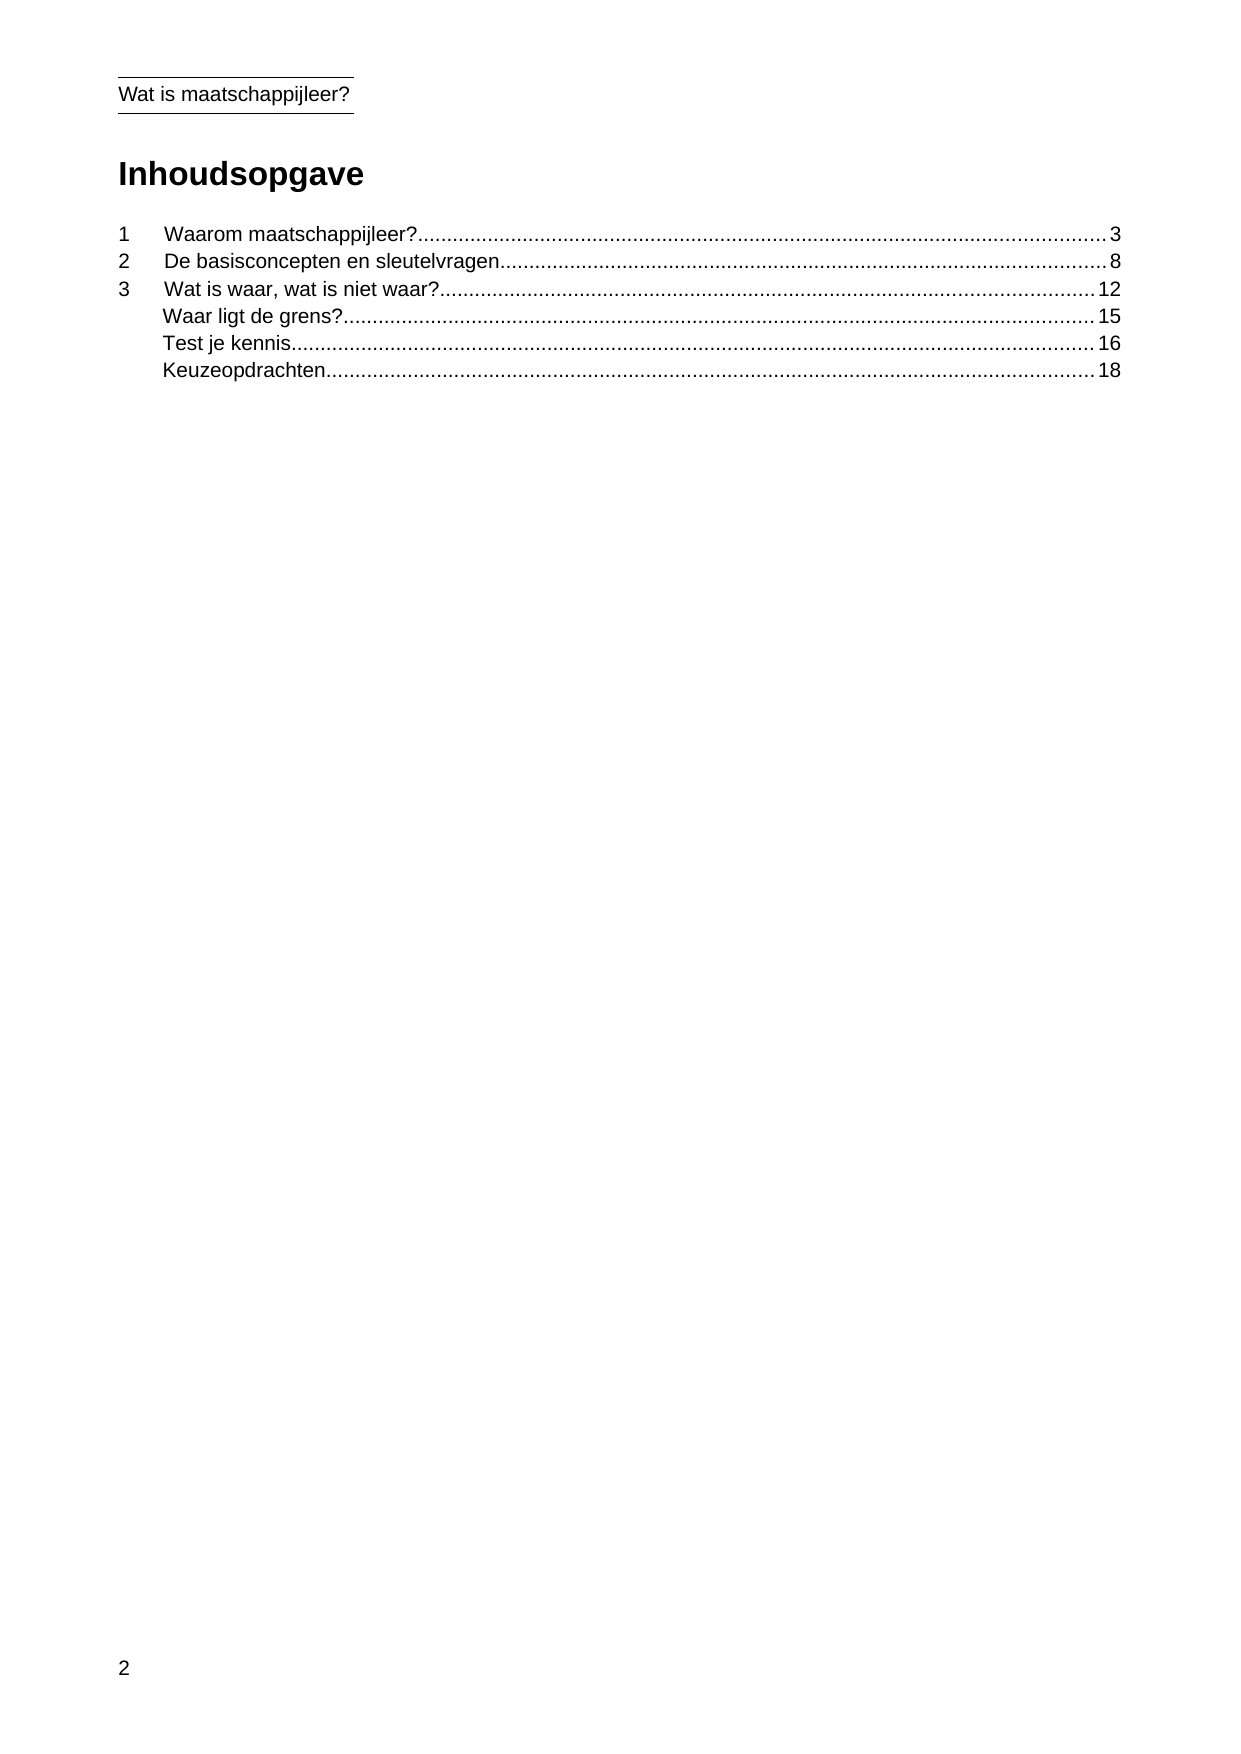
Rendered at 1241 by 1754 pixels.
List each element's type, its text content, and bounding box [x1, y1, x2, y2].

text 2 De basisconcepten en sleutelvragen 8 [118, 246, 1122, 273]
text Keuzeopdrachten 18 [162, 354, 1122, 382]
text Waar ligt de grens? 15 [162, 300, 1122, 327]
text Inhoudsopgave [118, 153, 1122, 192]
text 1 Waarom maatschappijleer? 3 [118, 219, 1122, 246]
text 3 Wat is waar, wat is niet waar? 12 [118, 273, 1122, 300]
text Test je kennis 16 [162, 327, 1122, 354]
